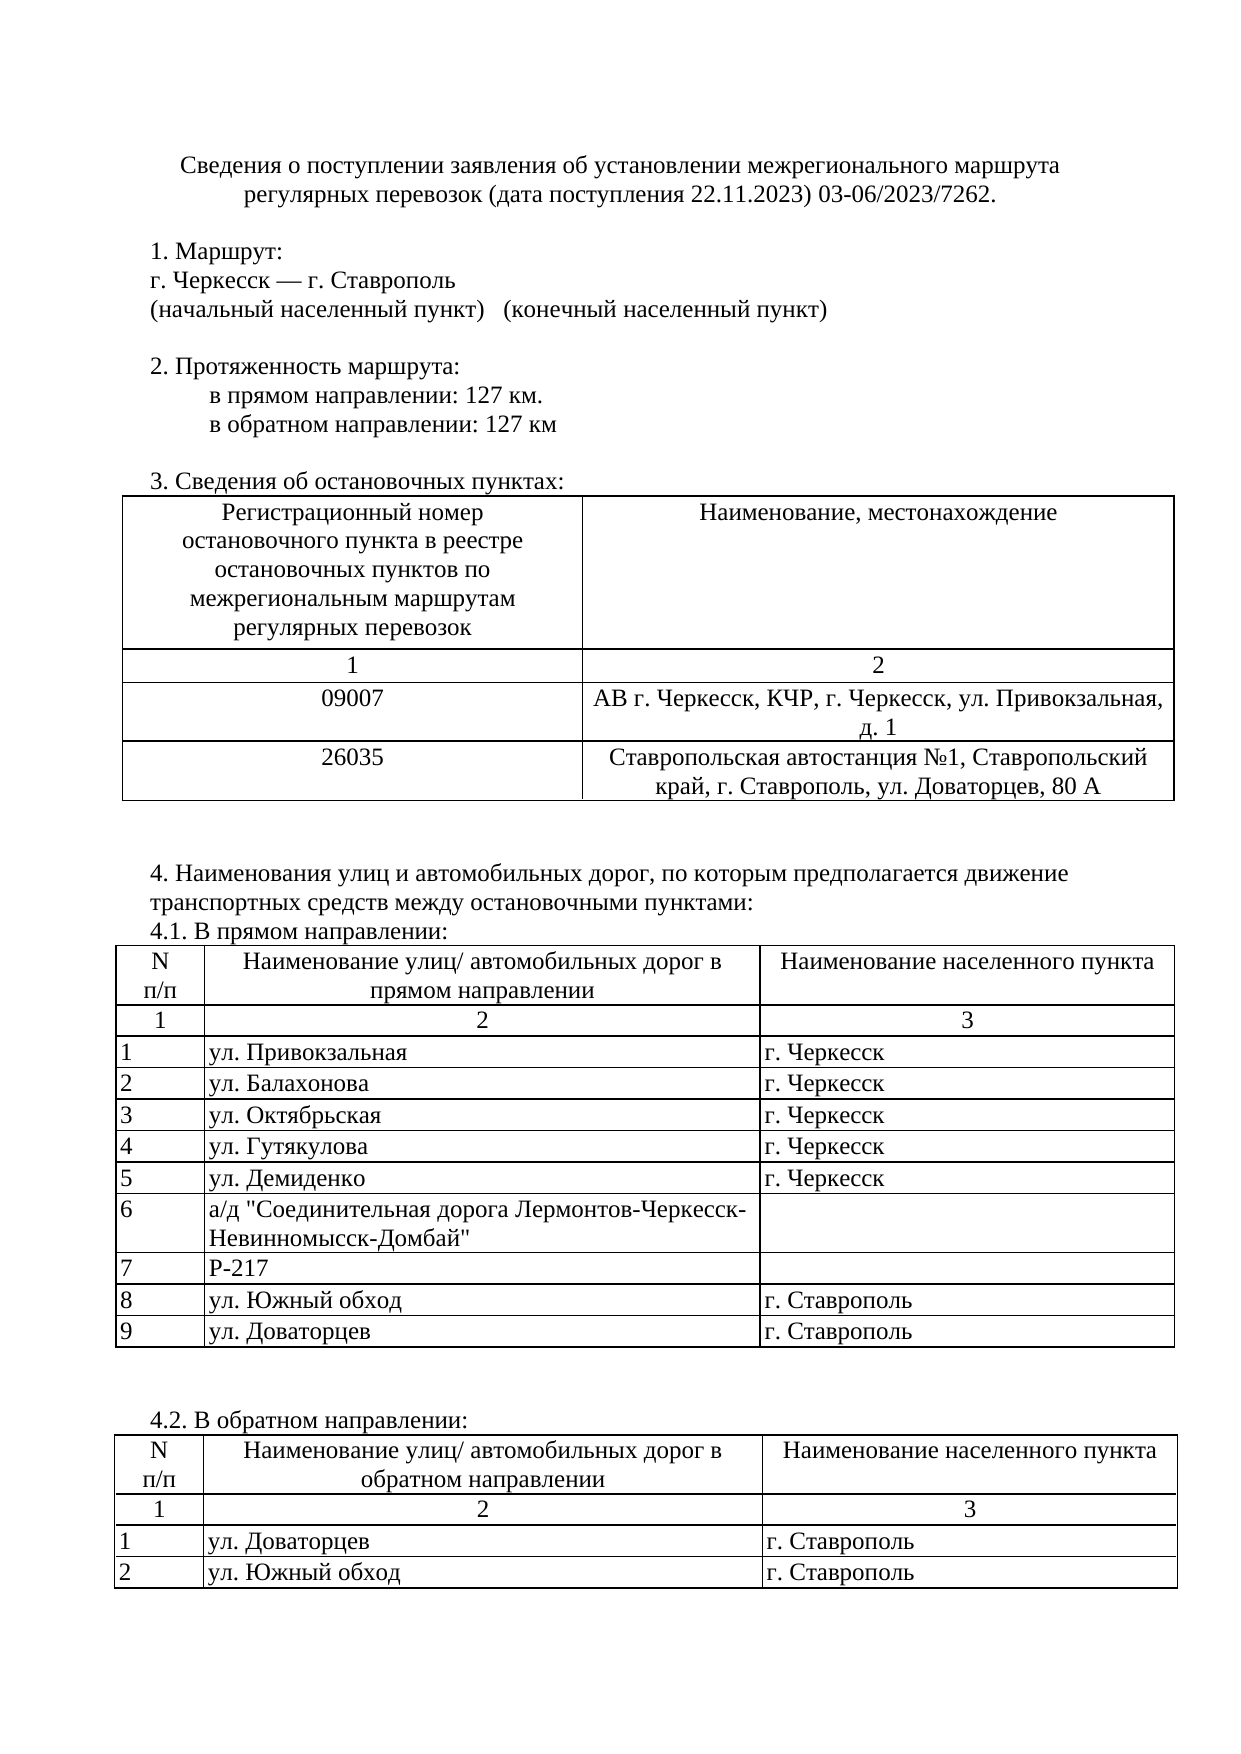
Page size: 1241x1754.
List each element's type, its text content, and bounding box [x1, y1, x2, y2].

table_cell 1 [117, 1006, 204, 1035]
text в прямом направлении: 127 км. [150, 380, 1090, 409]
table_cell ул. Привокзальная [205, 1037, 759, 1067]
table_cell 5 [117, 1163, 204, 1193]
table_cell 2 [204, 1495, 762, 1524]
table_cell 3 [117, 1100, 204, 1130]
table_cell 7 [117, 1253, 204, 1283]
table_cell Ставропольская автостанция №1, Ставропольский край, г. Ставрополь, ул. Доваторцев, 80 А [583, 742, 1173, 799]
table_cell г. Черкесск [761, 1100, 1174, 1130]
table_header Наименование населенного пункта [763, 1436, 1177, 1493]
table_cell 2 [115, 1557, 203, 1587]
table_header Наименование улиц/ автомобильных дорог в прямом направлении [205, 946, 759, 1004]
table_cell 1 [117, 1037, 204, 1067]
text 4.1. В прямом направлении: [150, 916, 1090, 945]
table_header N п/п [115, 1436, 203, 1493]
table_cell г. Черкесск [761, 1068, 1174, 1098]
table_cell г. Черкесск [761, 1131, 1174, 1161]
table_cell ул. Южный обход [204, 1557, 762, 1587]
table_cell 2 [117, 1068, 204, 1098]
text Сведения о поступлении заявления об установлении межрегионального маршрута регулярных перевозок (дата поступления 22.11.2023) 03-06/2023/7262. [150, 150, 1090, 207]
table_cell 9 [117, 1316, 204, 1346]
table_cell 2 [205, 1006, 759, 1035]
text 4. Наименования улиц и автомобильных дорог, по которым предполагается движение транспортных средств между остановочными пунктами: [150, 858, 1090, 916]
table_cell г. Ставрополь [761, 1285, 1174, 1314]
table_cell ул. Доваторцев [205, 1316, 759, 1346]
table_cell г. Ставрополь [763, 1524, 1177, 1556]
table_cell [761, 1194, 1174, 1252]
table_cell 09007 [123, 683, 582, 740]
text 4.2. В обратном направлении: [150, 1405, 1090, 1434]
table_cell 1 [115, 1525, 203, 1556]
table_cell ул. Балахонова [205, 1068, 759, 1098]
text (начальный населенный пункт) (конечный населенный пункт) [150, 294, 1090, 322]
table_cell 3 [763, 1493, 1177, 1524]
table_cell ул. Демиденко [205, 1163, 759, 1193]
text г. Черкесск — г. Ставрополь [150, 265, 1090, 294]
text в обратном направлении: 127 км [150, 409, 1090, 437]
table_cell ул. Южный обход [205, 1285, 759, 1314]
table_header Наименование улиц/ автомобильных дорог в обратном направлении [204, 1436, 762, 1493]
table_cell а/д "Соединительная дорога Лермонтов-Черкесск-Невинномысск-Домбай" [205, 1194, 759, 1252]
table_cell АВ г. Черкесск, КЧР, г. Черкесск, ул. Привокзальная, д. 1 [583, 683, 1173, 740]
table_cell ул. Доваторцев [204, 1526, 762, 1556]
table_header Наименование населенного пункта [761, 946, 1174, 1004]
table_header N п/п [117, 946, 204, 1004]
table_cell г. Ставрополь [763, 1556, 1177, 1587]
table_cell [761, 1253, 1174, 1283]
table_cell ул. Октябрьская [205, 1100, 759, 1130]
text 3. Сведения об остановочных пунктах: [150, 466, 1090, 495]
table_cell 26035 [123, 742, 582, 799]
table_cell 3 [761, 1006, 1174, 1035]
table_cell 2 [583, 650, 1173, 681]
table_cell 1 [115, 1494, 203, 1524]
table_cell г. Черкесск [761, 1163, 1174, 1193]
table_cell г. Ставрополь [761, 1316, 1174, 1346]
table_header Наименование, местонахождение [583, 497, 1173, 648]
table_cell 4 [117, 1131, 204, 1161]
table_header Регистрационный номер остановочного пункта в реестре остановочных пунктов по межрегиональным маршрутам регулярных перевозок [123, 497, 582, 648]
table_cell 6 [117, 1194, 204, 1252]
table_cell Р-217 [205, 1253, 759, 1283]
table_cell 8 [117, 1285, 204, 1314]
table_cell 1 [123, 650, 582, 681]
table_cell г. Черкесск [761, 1037, 1174, 1067]
text 1. Маршрут: [150, 236, 1090, 265]
table_cell ул. Гутякулова [205, 1131, 759, 1161]
text 2. Протяженность маршрута: [150, 351, 1090, 380]
